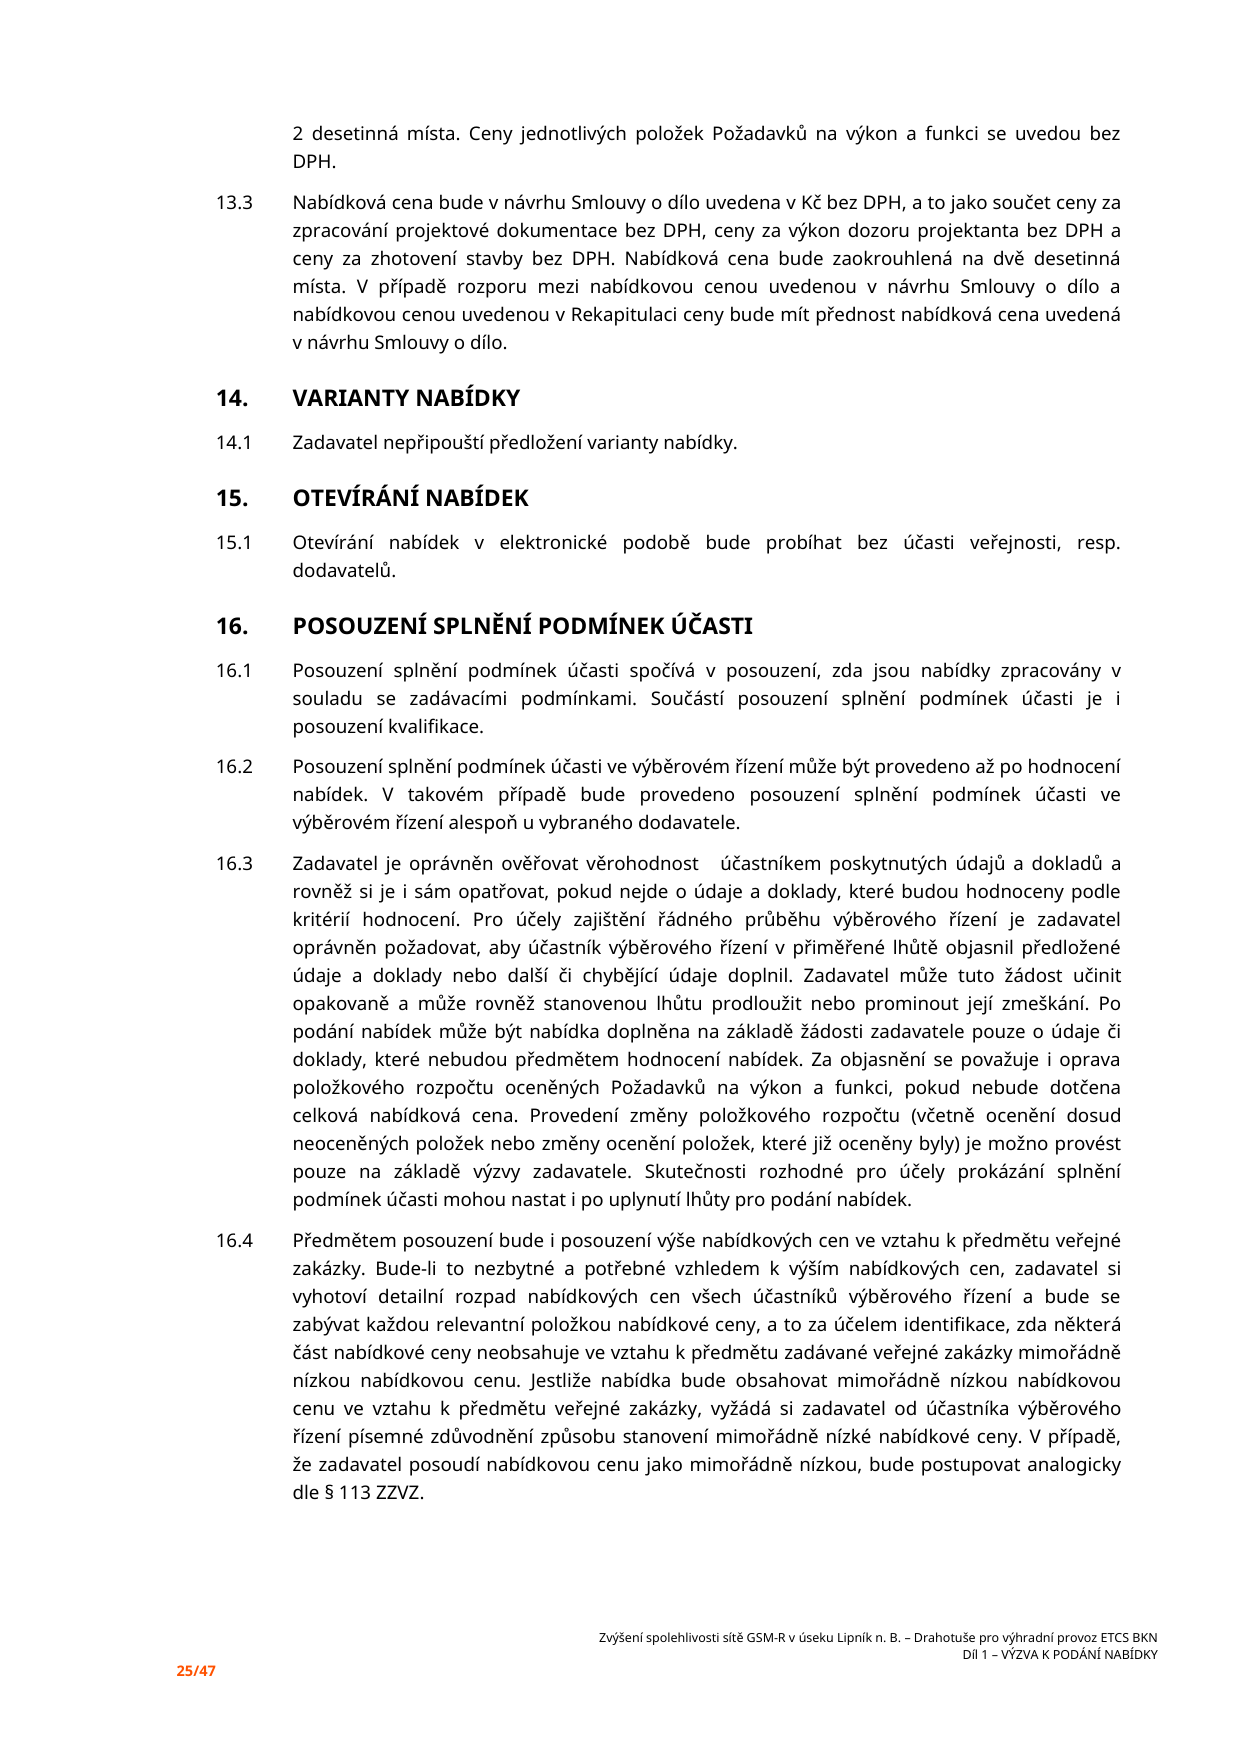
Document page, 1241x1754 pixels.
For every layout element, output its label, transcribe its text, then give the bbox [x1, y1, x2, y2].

text VARIANTY NABÍDKY [216, 382, 1122, 413]
text POSOUZENÍ SPLNĚNÍ PODMÍNEK ÚČASTI [216, 610, 1122, 641]
text Nabídková cena bude v návrhu Smlouvy o dílo uvedena v Kč bez DPH, a to jako součet ceny za zpracování projektové dokumentace bez DPH, ceny za výkon dozoru projektanta bez DPH a ceny za zhotovení stavby bez DPH. Nabídková cena bude zaokrouhlená na dvě desetinná místa. V případě rozporu mezi nabídkovou cenou uvedenou v návrhu Smlouvy o dílo a nabídkovou cenou uvedenou v Rekapitulaci ceny bude mít přednost nabídková cena uvedená v návrhu Smlouvy o dílo. [216, 189, 1122, 355]
text Zadavatel je oprávněn ověřovat věrohodnost účastníkem poskytnutých údajů a dokladů a rovněž si je i sám opatřovat, pokud nejde o údaje a doklady, které budou hodnoceny podle kritérií hodnocení. Pro účely zajištění řádného průběhu výběrového řízení je zadavatel oprávněn požadovat, aby účastník výběrového řízení v přiměřené lhůtě objasnil předložené údaje a doklady nebo další či chybějící údaje doplnil. Zadavatel může tuto žádost učinit opakovaně a může rovněž stanovenou lhůtu prodloužit nebo prominout její zmeškání. Po podání nabídek může být nabídka doplněna na základě žádosti zadavatele pouze o údaje či doklady, které nebudou předmětem hodnocení nabídek. Za objasnění se považuje i oprava položkového rozpočtu oceněných Požadavků na výkon a funkci, pokud nebude dotčena celková nabídková cena. Provedení změny položkového rozpočtu (včetně ocenění dosud neoceněných položek nebo změny ocenění položek, které již oceněny byly) je možno provést pouze na základě výzvy zadavatele. Skutečnosti rozhodné pro účely prokázání splnění podmínek účasti mohou nastat i po uplynutí lhůty pro podání nabídek. [216, 850, 1122, 1212]
text Zadavatel nepřipouští předložení varianty nabídky. [216, 429, 1122, 455]
text Otevírání nabídek v elektronické podobě bude probíhat bez účasti veřejnosti, resp. dodavatelů. [216, 529, 1122, 583]
text OTEVÍRÁNÍ NABÍDEK [216, 482, 1122, 513]
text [216, 121, 1122, 174]
text Předmětem posouzení bude i posouzení výše nabídkových cen ve vztahu k předmětu veřejné zakázky. Bude-li to nezbytné a potřebné vzhledem k výším nabídkových cen, zadavatel si vyhotoví detailní rozpad nabídkových cen všech účastníků výběrového řízení a bude se zabývat každou relevantní položkou nabídkové ceny, a to za účelem identifikace, zda některá část nabídkové ceny neobsahuje ve vztahu k předmětu zadávané veřejné zakázky mimořádně nízkou nabídkovou cenu. Jestliže nabídka bude obsahovat mimořádně nízkou nabídkovou cenu ve vztahu k předmětu veřejné zakázky, vyžádá si zadavatel od účastníka výběrového řízení písemné zdůvodnění způsobu stanovení mimořádně nízké nabídkové ceny. V případě, že zadavatel posoudí nabídkovou cenu jako mimořádně nízkou, bude postupovat analogicky dle § 113 ZZVZ. [216, 1227, 1122, 1504]
text Posouzení splnění podmínek účasti ve výběrovém řízení může být provedeno až po hodnocení nabídek. V takovém případě bude provedeno posouzení splnění podmínek účasti ve výběrovém řízení alespoň u vybraného dodavatele. [216, 753, 1122, 835]
text Posouzení splnění podmínek účasti spočívá v posouzení, zda jsou nabídky zpracovány v souladu se zadávacími podmínkami. Součástí posouzení splnění podmínek účasti je i posouzení kvalifikace. [216, 657, 1122, 738]
